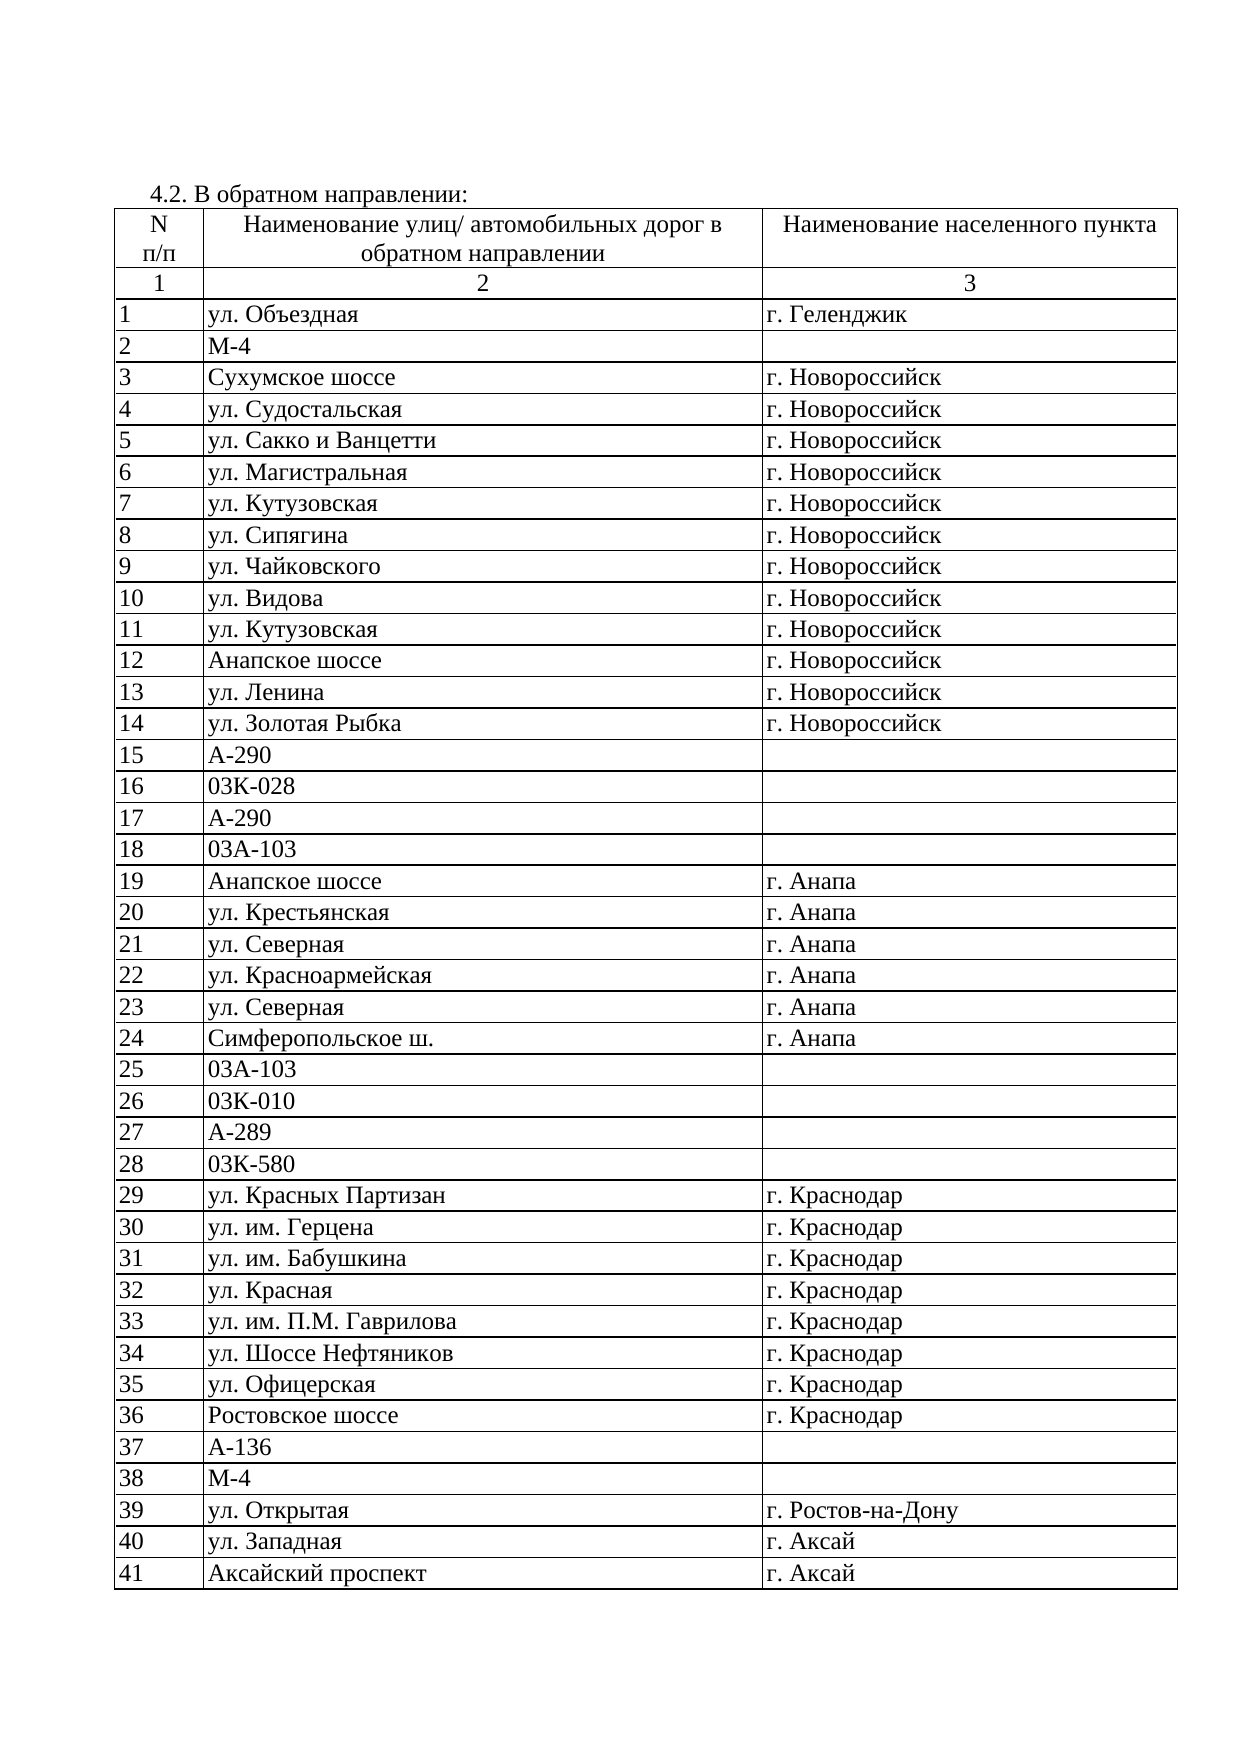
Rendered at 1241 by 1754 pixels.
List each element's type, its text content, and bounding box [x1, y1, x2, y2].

table_cell ул. Сипягина [204, 520, 762, 550]
table_cell 33 [115, 1306, 203, 1336]
table_cell 37 [115, 1432, 203, 1462]
table_cell А-290 [204, 740, 762, 770]
table_cell [763, 1116, 1177, 1147]
table_cell 3 [115, 362, 203, 392]
table_cell 3 [763, 267, 1177, 298]
table_cell 10 [115, 582, 203, 613]
table_cell 34 [115, 1337, 203, 1368]
table_cell [763, 330, 1177, 361]
table_cell г. Краснодар [763, 1399, 1177, 1431]
table_cell г. Краснодар [763, 1179, 1177, 1210]
table_cell г. Краснодар [763, 1242, 1177, 1273]
table_cell 15 [115, 740, 203, 770]
table_cell 27 [115, 1117, 203, 1147]
table_cell ул. Красноармейская [204, 960, 762, 990]
table_cell 29 [115, 1180, 203, 1210]
table_cell Симферопольское ш. [204, 1023, 762, 1053]
table_cell [763, 1085, 1177, 1116]
table_cell 25 [115, 1054, 203, 1084]
table_header Наименование населенного пункта [763, 209, 1177, 267]
table_cell г. Аксай [763, 1556, 1177, 1588]
table_cell г. Новороссийск [763, 613, 1177, 644]
table_cell Сухумское шоссе [204, 363, 762, 392]
table_cell [763, 739, 1177, 770]
table_cell Ростовское шоссе [204, 1401, 762, 1431]
table_cell ул. Объездная [204, 300, 762, 329]
table_cell 32 [115, 1274, 203, 1305]
table_cell 41 [115, 1558, 203, 1588]
table_cell г. Новороссийск [763, 707, 1177, 738]
table_cell г. Новороссийск [763, 455, 1177, 487]
table_cell 26 [115, 1086, 203, 1116]
table_cell 40 [115, 1526, 203, 1556]
table_cell ул. Кутузовская [204, 488, 762, 518]
table_cell ул. Красных Партизан [204, 1181, 762, 1210]
table_cell г. Анапа [763, 896, 1177, 927]
table_cell ул. Западная [204, 1527, 762, 1556]
table_cell г. Краснодар [763, 1210, 1177, 1242]
table_cell 2 [204, 268, 762, 298]
table_cell 03А-103 [204, 835, 762, 864]
table_cell г. Краснодар [763, 1273, 1177, 1305]
table_cell ул. Крестьянская [204, 897, 762, 927]
table_cell 18 [115, 834, 203, 864]
table_cell ул. Северная [204, 929, 762, 959]
table_cell 23 [115, 991, 203, 1022]
table_cell [763, 1148, 1177, 1179]
table_cell г. Анапа [763, 990, 1177, 1022]
table_cell г. Новороссийск [763, 550, 1177, 581]
table_cell А-136 [204, 1432, 762, 1462]
table_cell А-289 [204, 1118, 762, 1147]
table_cell 24 [115, 1023, 203, 1053]
table_cell 1 [115, 299, 203, 329]
table_cell 9 [115, 551, 203, 581]
table_cell 16 [115, 771, 203, 801]
table_cell г. Аксай [763, 1525, 1177, 1556]
text 4.2. В обратном направлении: [150, 179, 1090, 207]
table_cell Аксайский проспект [204, 1558, 762, 1588]
table_cell [763, 1431, 1177, 1462]
table_cell г. Новороссийск [763, 676, 1177, 707]
table_cell ул. Судостальская [204, 394, 762, 424]
table_header Наименование улиц/ автомобильных дорог в обратном направлении [204, 209, 762, 267]
table_cell ул. Красная [204, 1275, 762, 1305]
table_cell г. Новороссийск [763, 518, 1177, 550]
table_cell 22 [115, 960, 203, 990]
table_header N п/п [115, 209, 203, 267]
table_cell ул. им. П.М. Гаврилова [204, 1306, 762, 1336]
table_cell Анапское шоссе [204, 646, 762, 676]
table_cell г. Краснодар [763, 1336, 1177, 1368]
table_cell ул. Сакко и Ванцетти [204, 426, 762, 455]
table_cell [763, 833, 1177, 864]
table_cell 13 [115, 677, 203, 707]
table_cell 19 [115, 865, 203, 896]
table_cell 6 [115, 456, 203, 487]
table_cell 03А-103 [204, 1055, 762, 1084]
table_cell г. Анапа [763, 927, 1177, 959]
table_cell г. Новороссийск [763, 644, 1177, 676]
table_cell 2 [115, 331, 203, 361]
table_cell 20 [115, 897, 203, 927]
table_cell [763, 801, 1177, 833]
table_cell ул. им. Бабушкина [204, 1243, 762, 1273]
table_cell 03К-010 [204, 1086, 762, 1116]
table_cell ул. Кутузовская [204, 614, 762, 644]
table_cell г. Анапа [763, 959, 1177, 990]
table_cell 14 [115, 708, 203, 738]
table_cell М-4 [204, 1464, 762, 1493]
table_cell г. Краснодар [763, 1305, 1177, 1336]
table_cell 8 [115, 519, 203, 550]
table_cell г. Анапа [763, 1022, 1177, 1053]
table_cell 28 [115, 1149, 203, 1179]
table_cell ул. Чайковского [204, 551, 762, 581]
table_cell г. Новороссийск [763, 424, 1177, 455]
table_cell 21 [115, 928, 203, 959]
table_cell ул. Золотая Рыбка [204, 709, 762, 738]
table_cell г. Новороссийск [763, 393, 1177, 424]
table_cell А-290 [204, 803, 762, 833]
table_cell 03К-580 [204, 1149, 762, 1179]
table_cell ул. Магистральная [204, 457, 762, 487]
table_cell 7 [115, 488, 203, 518]
table_cell 4 [115, 394, 203, 424]
table_cell ул. Северная [204, 992, 762, 1022]
table_cell 03К-028 [204, 772, 762, 801]
table_cell г. Геленджик [763, 298, 1177, 329]
table_cell г. Краснодар [763, 1368, 1177, 1399]
table_cell 17 [115, 803, 203, 833]
table_cell г. Ростов-на-Дону [763, 1494, 1177, 1525]
table_cell 11 [115, 614, 203, 644]
table_cell г. Новороссийск [763, 361, 1177, 392]
table_cell ул. Ленина [204, 677, 762, 707]
table_cell г. Новороссийск [763, 581, 1177, 613]
table_cell Анапское шоссе [204, 866, 762, 896]
table_cell 39 [115, 1495, 203, 1525]
table_cell 31 [115, 1243, 203, 1273]
table_cell ул. Открытая [204, 1495, 762, 1525]
table_cell [763, 770, 1177, 801]
table_cell ул. Шоссе Нефтяников [204, 1338, 762, 1368]
table_cell г. Анапа [763, 864, 1177, 896]
table_cell ул. Офицерская [204, 1369, 762, 1399]
table_cell [763, 1053, 1177, 1084]
table_cell 5 [115, 425, 203, 455]
table_cell 35 [115, 1369, 203, 1399]
table_cell ул. им. Герцена [204, 1212, 762, 1242]
table_cell [763, 1462, 1177, 1493]
table_cell 1 [115, 268, 203, 298]
table_cell ул. Видова [204, 583, 762, 613]
table_cell 38 [115, 1463, 203, 1493]
table_cell М-4 [204, 331, 762, 361]
table_cell г. Новороссийск [763, 487, 1177, 518]
table_cell 36 [115, 1400, 203, 1431]
table_cell 30 [115, 1211, 203, 1242]
table_cell 12 [115, 645, 203, 676]
